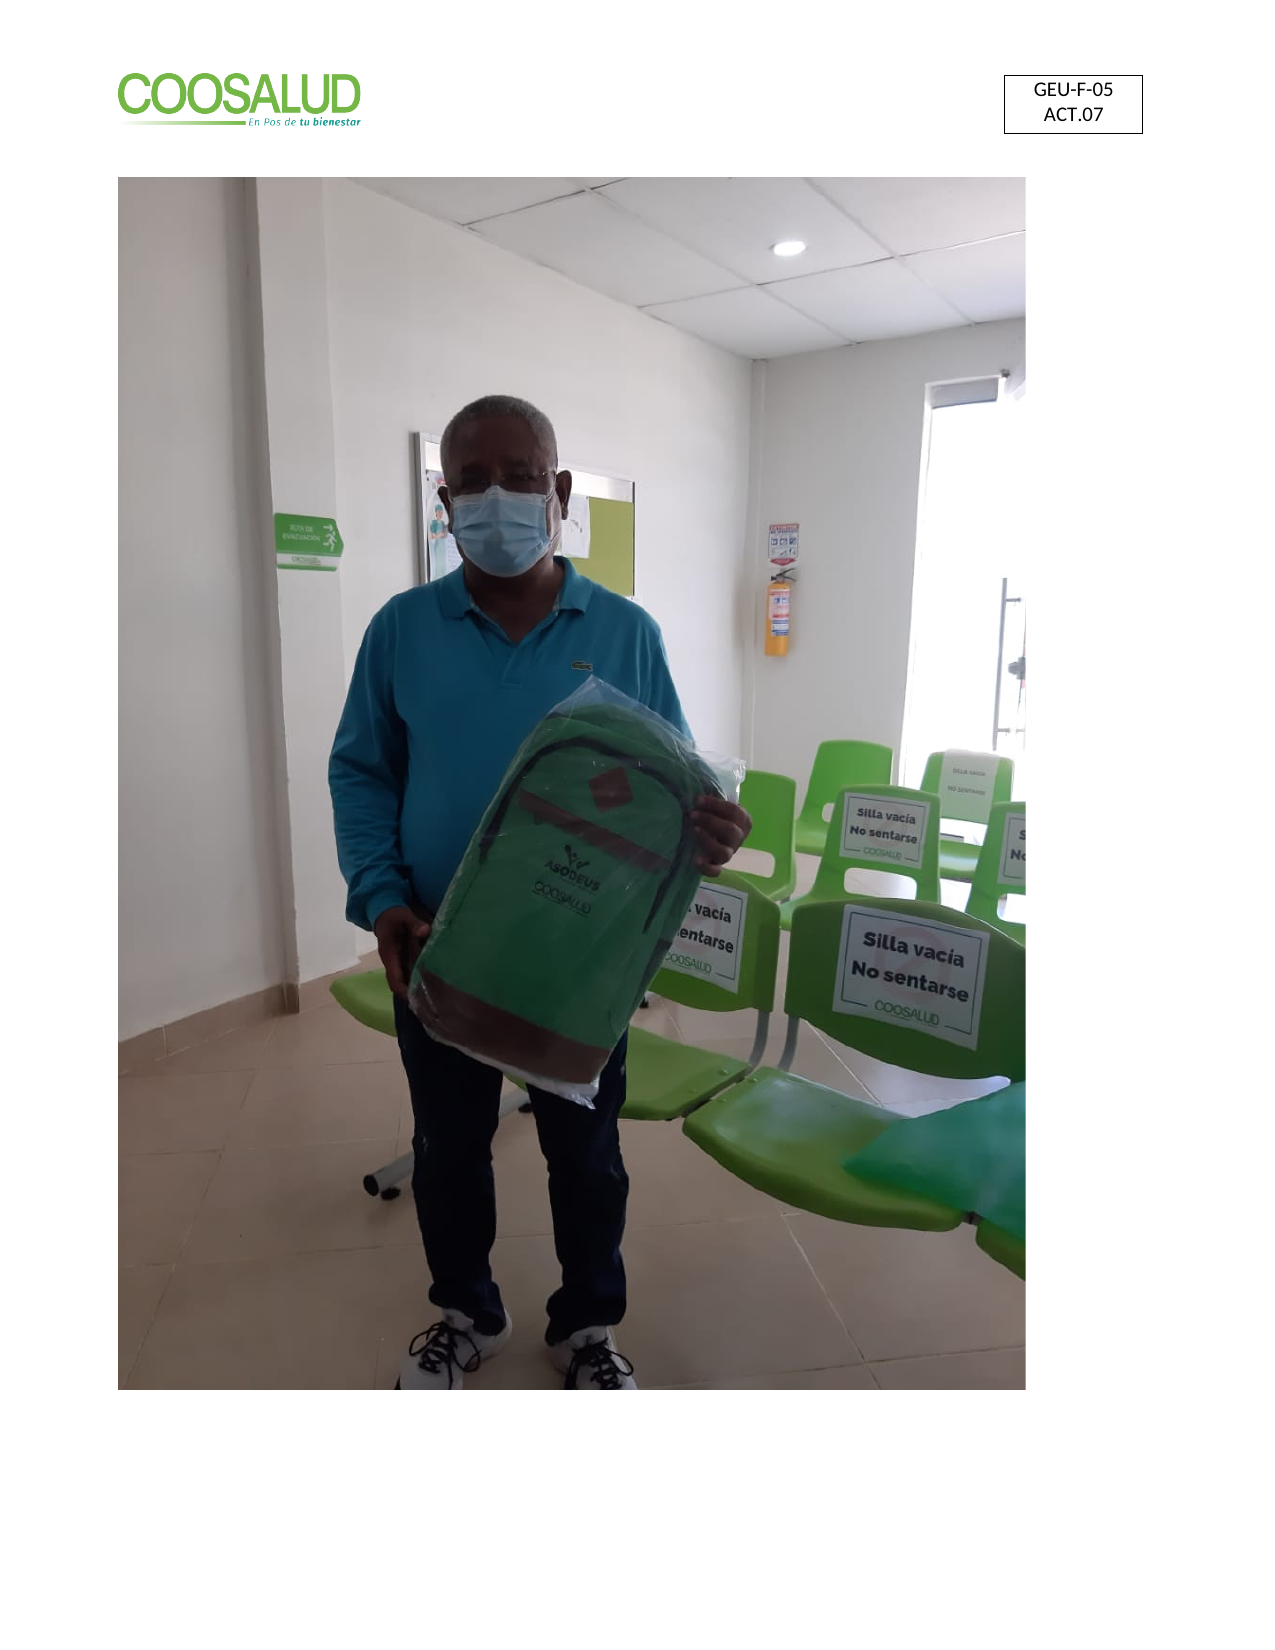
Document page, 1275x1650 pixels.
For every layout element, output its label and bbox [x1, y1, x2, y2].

picture [118, 73, 361, 126]
picture [118, 177, 1026, 1390]
